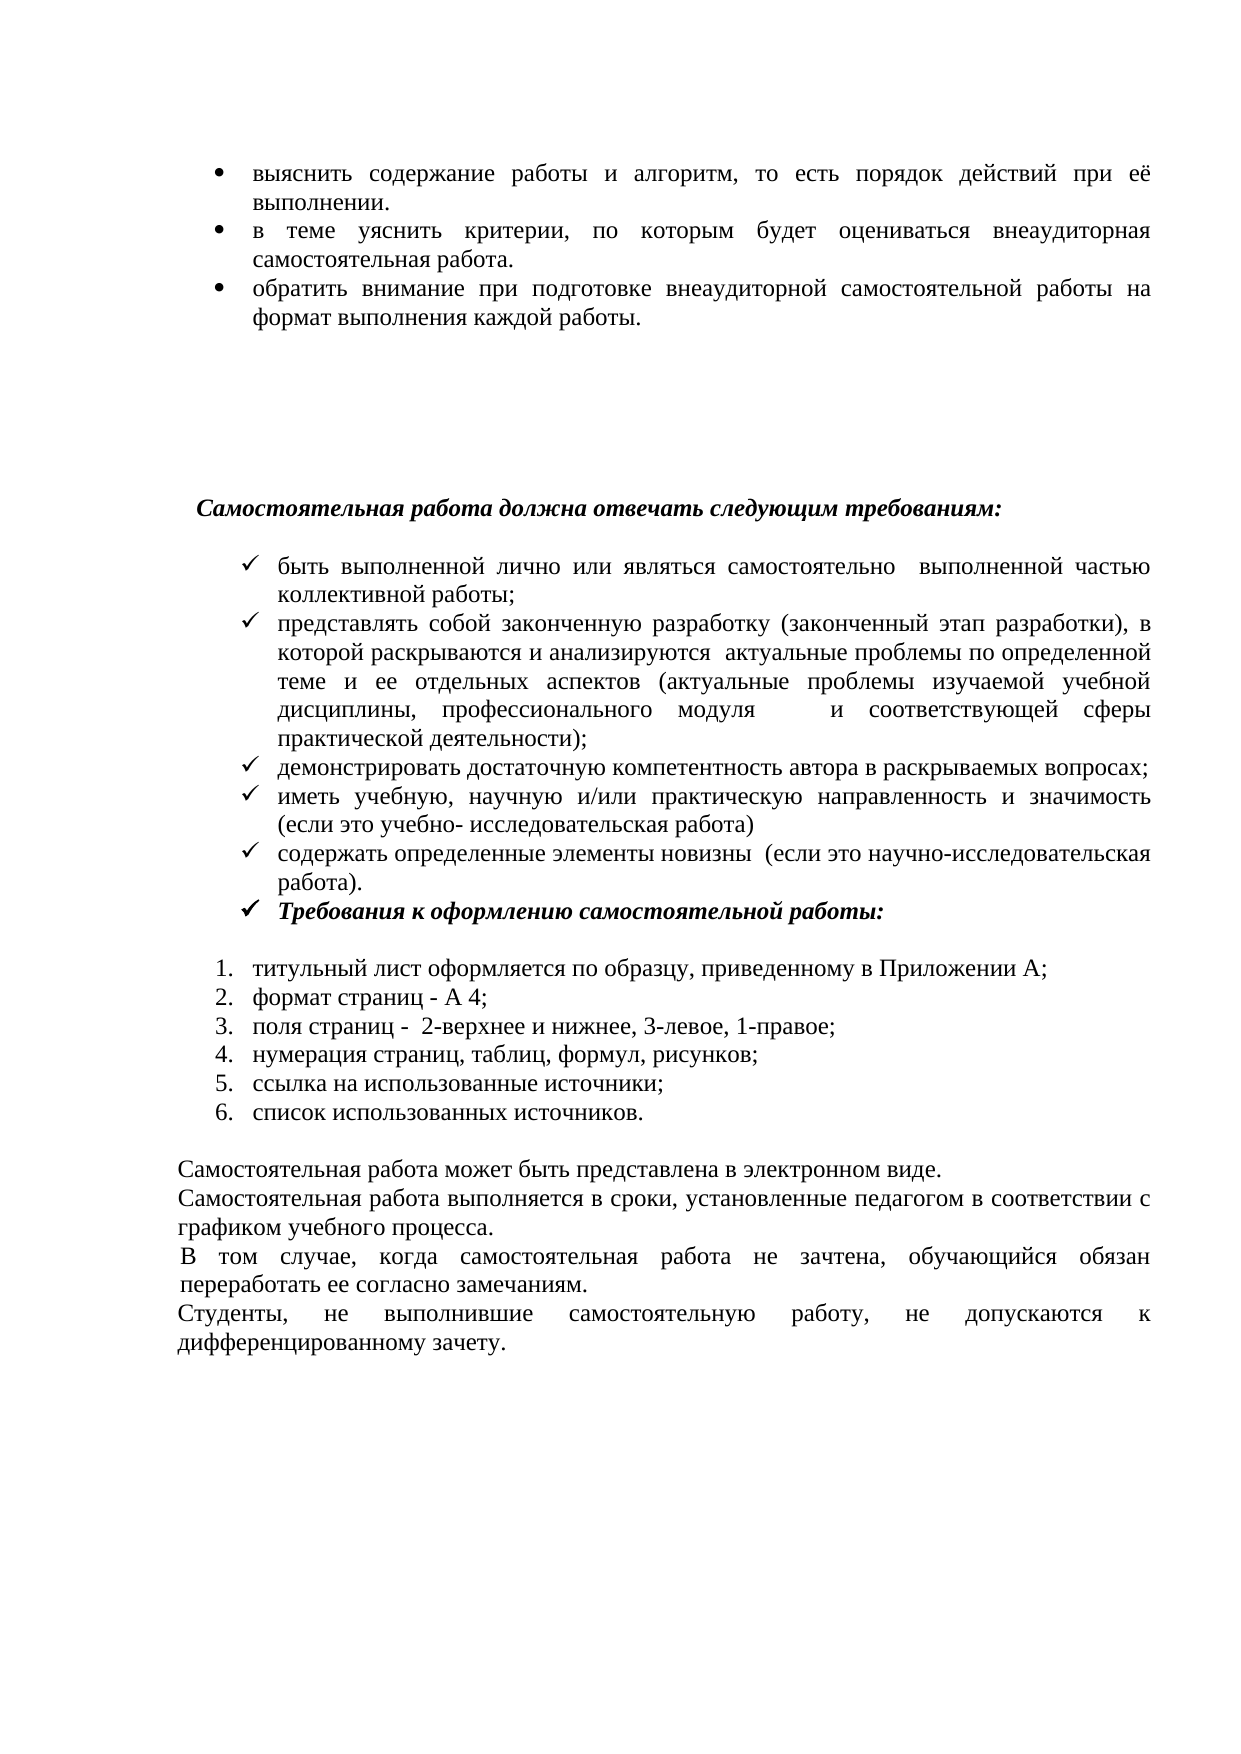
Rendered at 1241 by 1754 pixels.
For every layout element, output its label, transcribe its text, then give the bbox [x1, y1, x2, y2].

text Самостоятельная работа должна отвечать следующим требованиям: [196, 493, 1152, 522]
text В том случае, когда самостоятельная работа не зачтена, обучающийся обязан переработать ее согласно замечаниям. [180, 1241, 1151, 1298]
text Самостоятельная работа выполняется в сроки, установленные педагогом в соответствии с графиком учебного процесса. [178, 1183, 1152, 1241]
list формат страниц - А 4; [215, 982, 1152, 1011]
list выяснить содержание работы и алгоритм, то есть порядок действий при её выполнении. [215, 158, 1152, 215]
text Студенты, не выполнившие самостоятельную работу, не допускаются к дифференцированному зачету. [177, 1298, 1152, 1356]
list демонстрировать достаточную компетентность автора в раскрываемых вопросах; [240, 752, 1152, 781]
list иметь учебную, научную и/или практическую направленность и значимость (если это учебно- исследовательская работа) [240, 781, 1152, 838]
list в теме уяснить критерии, по которым будет оцениваться внеаудиторная самостоятельная работа. [215, 215, 1152, 273]
list быть выполненной лично или являться самостоятельно выполненной частью коллективной работы; [240, 551, 1152, 608]
list список использованных источников. [215, 1097, 1152, 1126]
text Самостоятельная работа может быть представлена в электронном виде. [177, 1154, 1152, 1183]
list представлять собой законченную разработку (законченный этап разработки), в которой раскрываются и анализируются актуальные проблемы по определенной теме и ее отдельных аспектов (актуальные проблемы изучаемой учебной дисциплины, профессионального модуля и соответствующей сферы практической деятельности); [240, 608, 1152, 752]
list обратить внимание при подготовке внеаудиторной самостоятельной работы на формат выполнения каждой работы. [215, 273, 1152, 330]
list нумерация страниц, таблиц, формул, рисунков; [215, 1039, 1152, 1068]
list содержать определенные элементы новизны (если это научно-исследовательская работа). [240, 838, 1152, 896]
list Требования к оформлению самостоятельной работы: [240, 896, 1152, 924]
list ссылка на использованные источники; [215, 1068, 1152, 1097]
list титульный лист оформляется по образцу, приведенному в Приложении А; [215, 953, 1152, 982]
list поля страниц - 2-верхнее и нижнее, 3-левое, 1-правое; [215, 1011, 1152, 1039]
